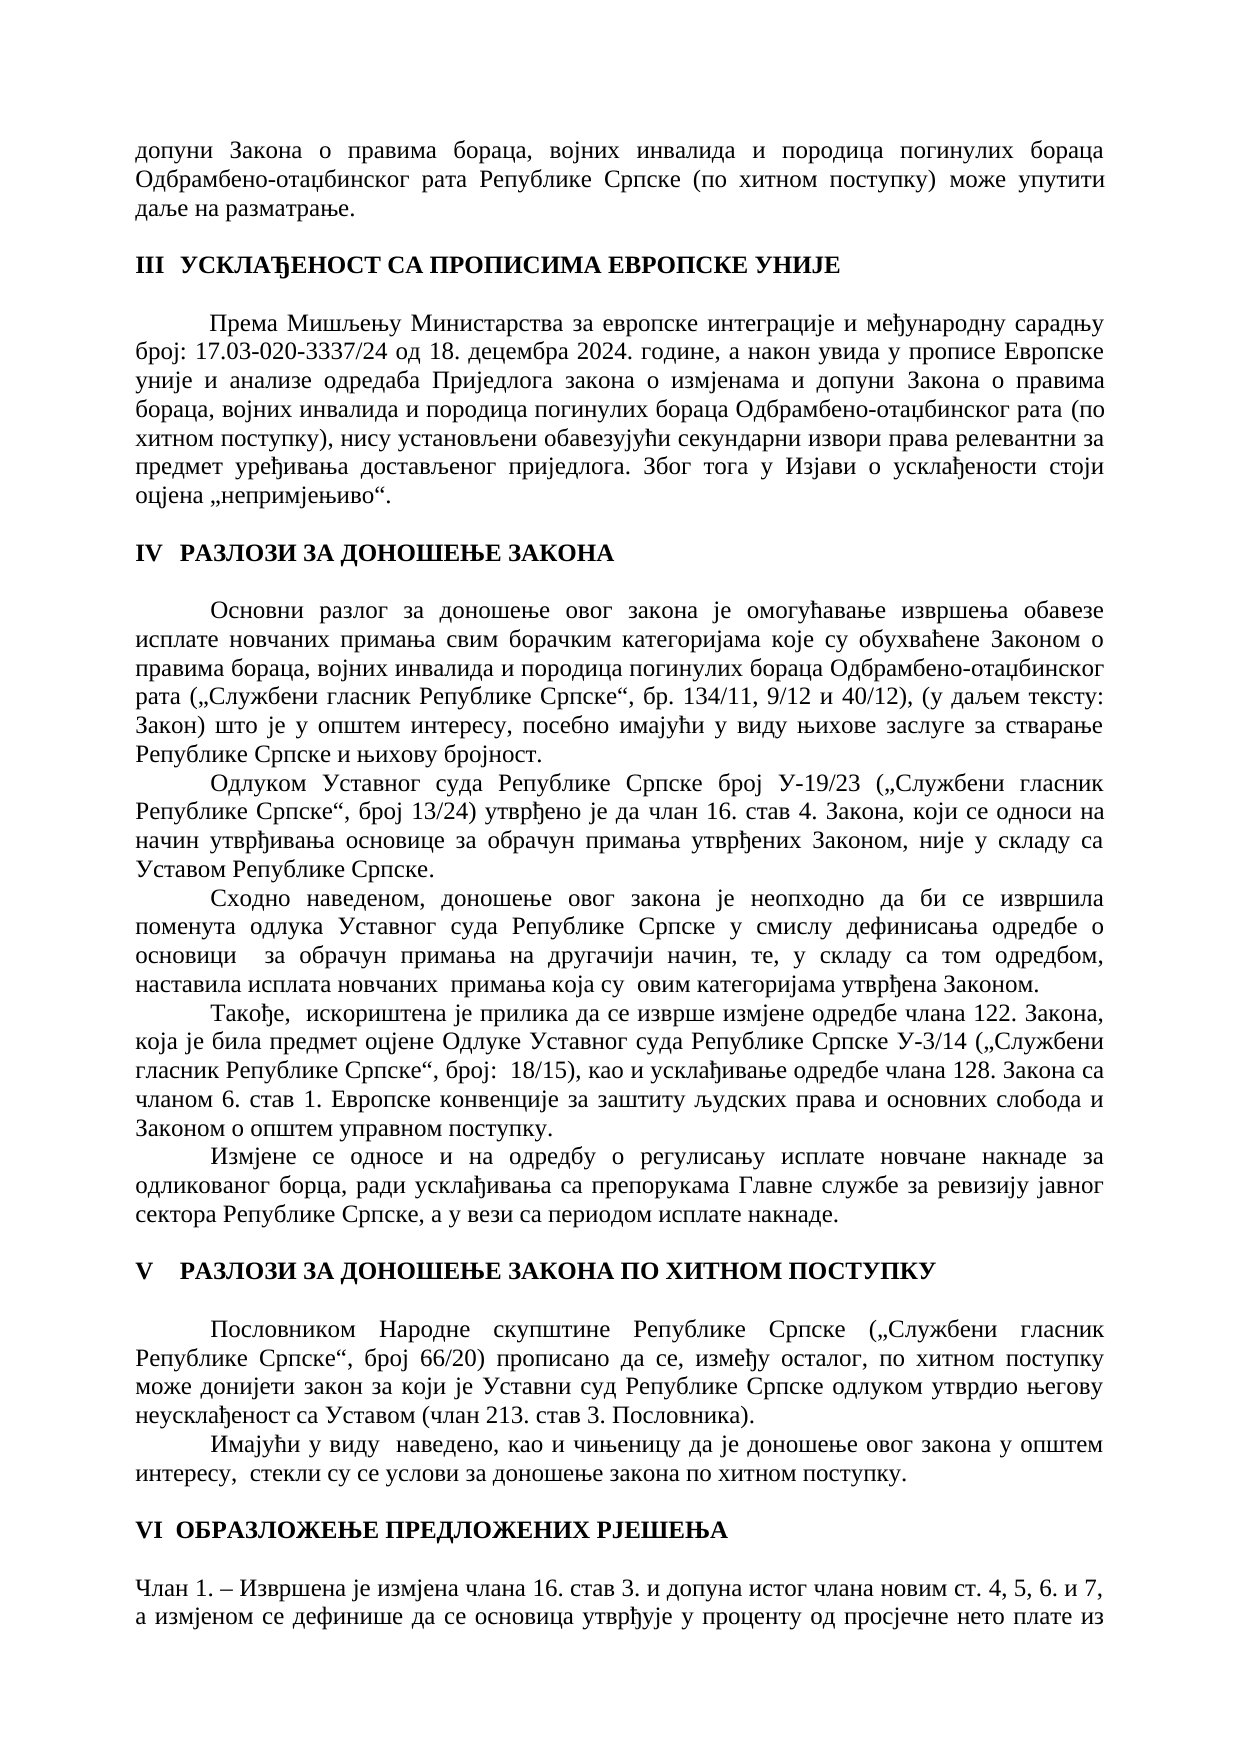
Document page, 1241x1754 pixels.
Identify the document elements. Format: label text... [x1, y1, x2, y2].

text Такође, искориштена је прилика да се изврше измјене одредбе члана 122. Закона, која је била предмет оцјене Одлуке Уставног суда Републике Српске У-3/14 („Службени гласник Републике Српске“, број: 18/15), као и усклађивање одредбе члана 128. Закона са чланом 6. став 1. Европске конвенције за заштиту људских права и основних слобода и Законом о општем управном поступку. [135, 998, 1105, 1141]
text III УСКЛАЂЕНОСТ СА ПРОПИСИМА ЕВРОПСКЕ УНИЈЕ [135, 250, 1105, 279]
text V РАЗЛОЗИ ЗА ДОНОШЕЊЕ ЗАКОНА ПО ХИТНОМ ПОСТУПКУ [135, 1256, 1105, 1285]
text Пословником Народне скупштине Републике Српске („Службени гласник Републике Српске“, број 66/20) прописано да се, између осталог, по хитном поступку може донијети закон за који је Уставни суд Републике Српске одлуком утврдио његову неусклађеност са Уставом (члан 213. став 3. Пословника). [135, 1314, 1105, 1429]
text Имајући у виду наведено, као и чињеницу да је доношење овог закона у општем интересу, стекли су се услови за доношење закона по хитном поступку. [135, 1429, 1105, 1486]
text Основни разлог за доношење овог закона је омогућавање извршења обавезе исплате новчаних примања свим борачким категоријама које су обухваћене Законом о правима бораца, војних инвалида и породица погинулих бораца Одбрамбено-отаџбинског рата („Службени гласник Републике Српске“, бр. 134/11, 9/12 и 40/12), (у даљем тексту: Закон) што је у општем интересу, посебно имајући у виду њихове заслуге за стварање Републике Српске и њихову бројност. [135, 595, 1105, 768]
text Према Мишљењу Министарства за европске интеграције и међународну сарадњу број: 17.03-020-3337/24 од 18. децембра 2024. године, а након увида у прописе Европске уније и анализе одредаба Приједлога закона о измјенама и допуни Закона о правима бораца, војних инвалида и породица погинулих бораца Одбрамбено-отаџбинског рата (по хитном поступку), нису установљени обавезујући секундарни извори права релевантни за предмет уређивања достављеног приједлога. Због тога у Изјави о усклађености стоји оцјена „непримјењиво“. [135, 308, 1105, 509]
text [135, 1573, 1105, 1630]
text Измјене се односе и на одредбу о регулисању исплате новчане накнаде за одликованог борца, ради усклађивања са препорукама Главне службе за ревизију јавног сектора Републике Српске, а у вези са периодом исплате накнаде. [135, 1141, 1105, 1228]
text IV РАЗЛОЗИ ЗА ДОНОШЕЊЕ ЗАКОНА [135, 538, 1105, 566]
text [135, 135, 1105, 221]
text VI ОБРАЗЛОЖЕЊЕ ПРЕДЛОЖЕНИХ РЈЕШЕЊА [135, 1515, 1105, 1544]
text Одлуком Уставног суда Републике Српске број У-19/23 („Службени гласник Републике Српске“, број 13/24) утврђено је да члан 16. став 4. Закона, који се односи на начин утврђивања основице за обрачун примања утврђених Законом, није у складу са Уставом Републике Српске. [135, 768, 1105, 883]
text Сходно наведеном, доношење овог закона је неопходно да би се извршила поменута одлука Уставног суда Републике Српске у смислу дефинисања одредбе о основици за обрачун примања на другачији начин, те, у складу са том одредбом, наставила исплата новчаних примања која су овим категоријама утврђена Законом. [135, 883, 1105, 998]
